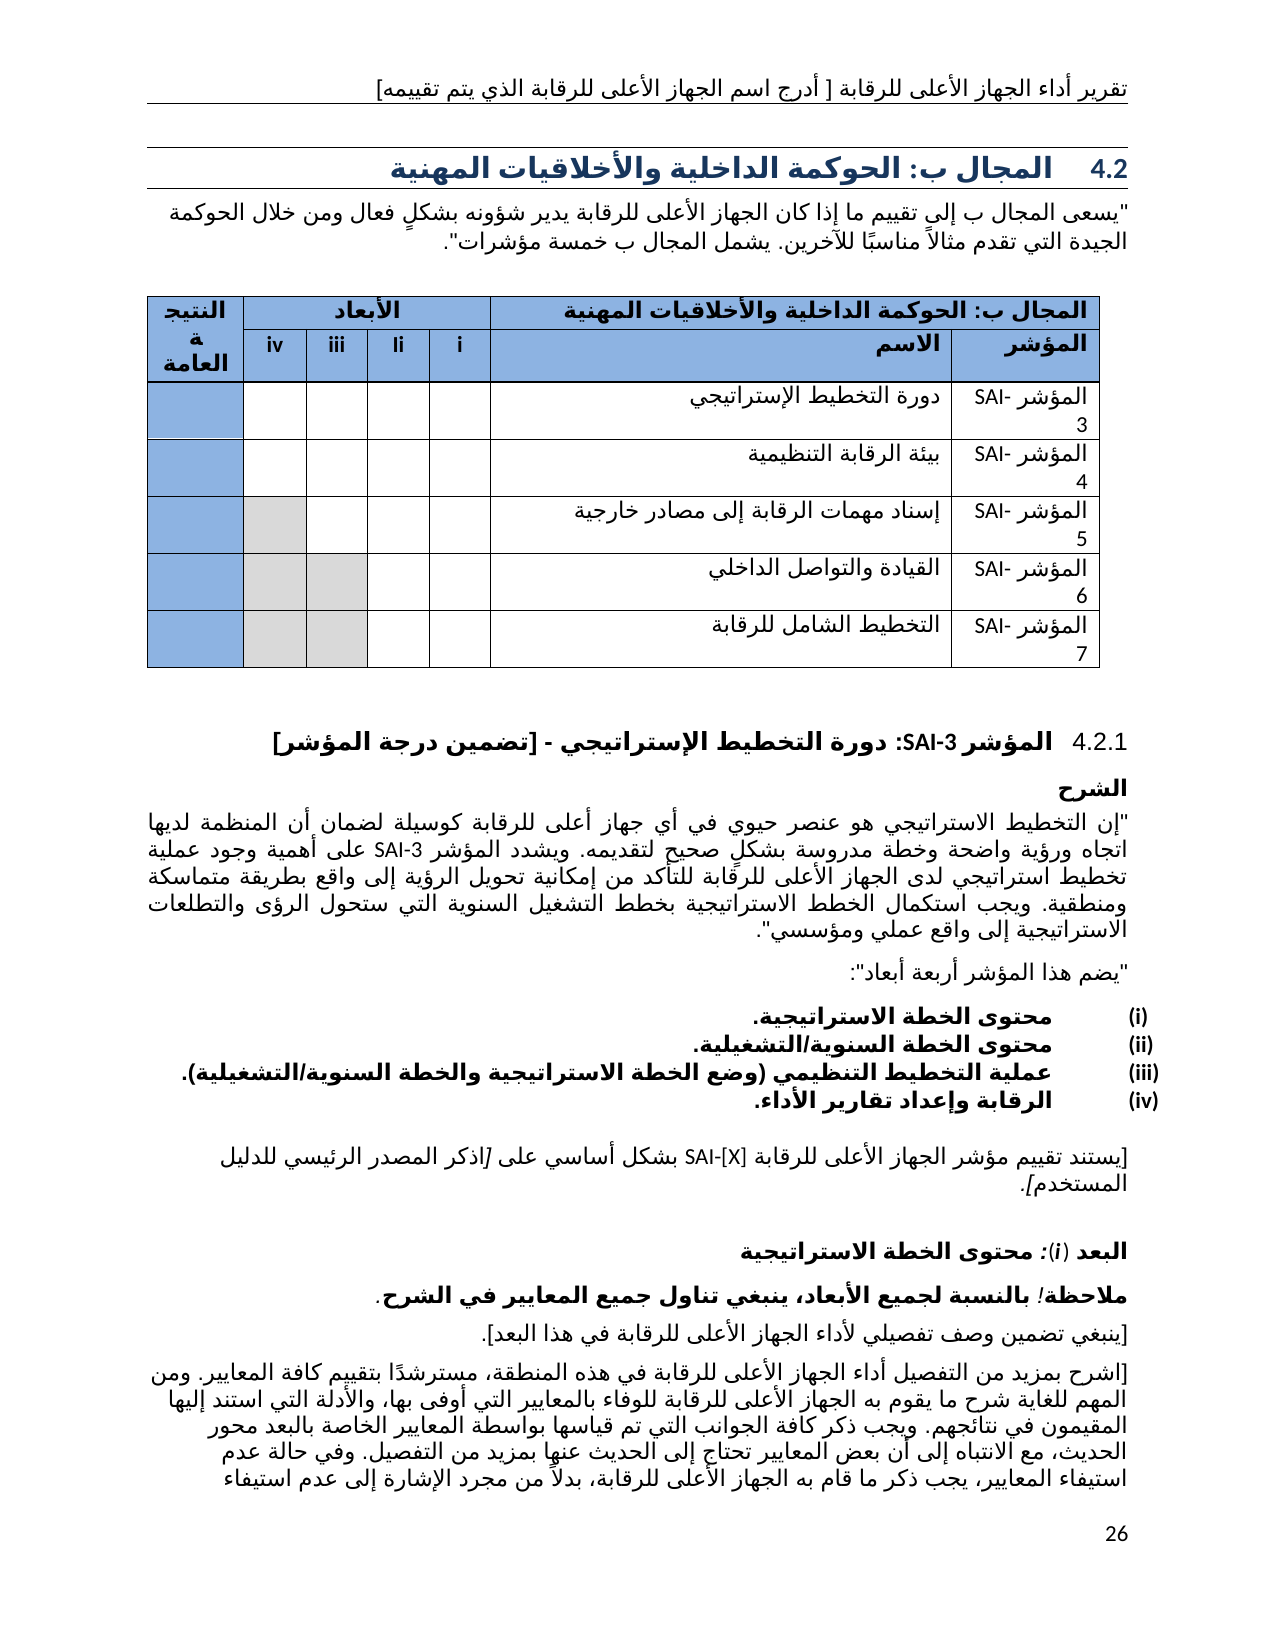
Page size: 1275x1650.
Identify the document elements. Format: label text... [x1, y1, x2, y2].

table_cell إسناد مهمات الرقابة إلى مصادر خارجية [491, 497, 951, 553]
table_cell [368, 554, 429, 610]
table_cell [430, 611, 490, 667]
table_cell [244, 497, 306, 553]
text "يسعى المجال ب إلى تقييم ما إذا كان الجهاز الأعلى للرقابة يدير شؤونه بشكلٍ فعال ومن خلال الحوكمة الجيدة التي تقدم مثالاً مناسبًا للآخرين. يشمل المجال ب خمسة مؤشرات". [147, 199, 1128, 254]
table_cell [368, 440, 429, 496]
subtitle 4.2 المجال ب: الحوكمة الداخلية والأخلاقيات المهنية [147, 148, 1128, 188]
table_cell دورة التخطيط الإستراتيجي [491, 383, 951, 438]
table_cell المؤشر SAI-4 [952, 440, 1099, 496]
table_cell Ii [368, 330, 429, 381]
table_cell iii [307, 330, 367, 381]
table_cell [307, 611, 367, 667]
table_cell المؤشر SAI-5 [952, 497, 1099, 553]
table_cell [368, 611, 429, 667]
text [147, 1359, 1128, 1491]
list عملية التخطيط التنظيمي (وضع الخطة الاستراتيجية والخطة السنوية/التشغيلية). [147, 1058, 1128, 1086]
text ملاحظة! بالنسبة لجميع الأبعاد، ينبغي تناول جميع المعايير في الشرح. [147, 1282, 1128, 1308]
table_cell [430, 554, 490, 610]
table_cell الاسم [491, 330, 951, 381]
text الشرح [147, 775, 1128, 802]
table_cell [244, 554, 306, 610]
text "يضم هذا المؤشر أربعة أبعاد": [147, 959, 1128, 985]
table_cell المؤشر SAI-6 [952, 554, 1099, 610]
table_cell المؤشر [952, 330, 1099, 381]
table_header الأبعاد [244, 297, 490, 329]
table_cell [307, 440, 367, 496]
table_cell [307, 554, 367, 610]
table_cell بيئة الرقابة التنظيمية [491, 440, 951, 496]
text [يستند تقييم مؤشر الجهاز الأعلى للرقابة SAI-[X] بشكل أساسي على [اذكر المصدر الرئيسي للدليل المستخدم]. [147, 1142, 1128, 1196]
table_cell [244, 383, 306, 438]
table_cell [307, 383, 367, 438]
table_cell [430, 383, 490, 438]
table_cell iv [244, 330, 306, 381]
table_cell التخطيط الشامل للرقابة [491, 611, 951, 667]
table_cell i [430, 330, 490, 381]
table_cell [307, 497, 367, 553]
table_header المجال ب: الحوكمة الداخلية والأخلاقيات المهنية [491, 297, 1099, 329]
text "إن التخطيط الاستراتيجي هو عنصر حيوي في أي جهاز أعلى للرقابة كوسيلة لضمان أن المنظمة لديها اتجاه ورؤية واضحة وخطة مدروسة بشكلٍ صحيح لتقديمه. ويشدد المؤشر SAI-3 على أهمية وجود عملية تخطيط استراتيجي لدى الجهاز الأعلى للرقابة للتأكد من إمكانية تحويل الرؤية إلى واقع بطريقة متماسكة ومنطقية. ويجب استكمال الخطط الاستراتيجية بخطط التشغيل السنوية التي ستحول الرؤى والتطلعات الاستراتيجية إلى واقع عملي ومؤسسي". [147, 809, 1128, 942]
table_cell القيادة والتواصل الداخلي [491, 554, 951, 610]
table_cell [148, 611, 243, 667]
table_cell [148, 383, 243, 438]
table_cell [244, 440, 306, 496]
list محتوى الخطة السنوية/التشغيلية. [147, 1030, 1128, 1058]
list محتوى الخطة الاستراتيجية. [147, 1002, 1128, 1030]
table_cell [430, 497, 490, 553]
table_cell [244, 611, 306, 667]
table_cell [368, 383, 429, 438]
text [ينبغي تضمين وصف تفصيلي لأداء الجهاز الأعلى للرقابة في هذا البعد]. [147, 1320, 1128, 1347]
table_cell المؤشر SAI-3 [952, 383, 1099, 438]
table_cell [148, 440, 243, 496]
table_cell [148, 497, 243, 553]
table_header النتيجة العامة [148, 297, 243, 381]
table_cell المؤشر SAI-7 [952, 611, 1099, 667]
list الرقابة وإعداد تقارير الأداء. [147, 1086, 1128, 1114]
table_cell [430, 440, 490, 496]
text البعد (i): محتوى الخطة الاستراتيجية [147, 1237, 1128, 1265]
table_cell [368, 497, 429, 553]
text 4.2.1 المؤشر SAI-3: دورة التخطيط الإستراتيجي - [تضمين درجة المؤشر] [147, 726, 1128, 756]
table_cell [148, 554, 243, 610]
